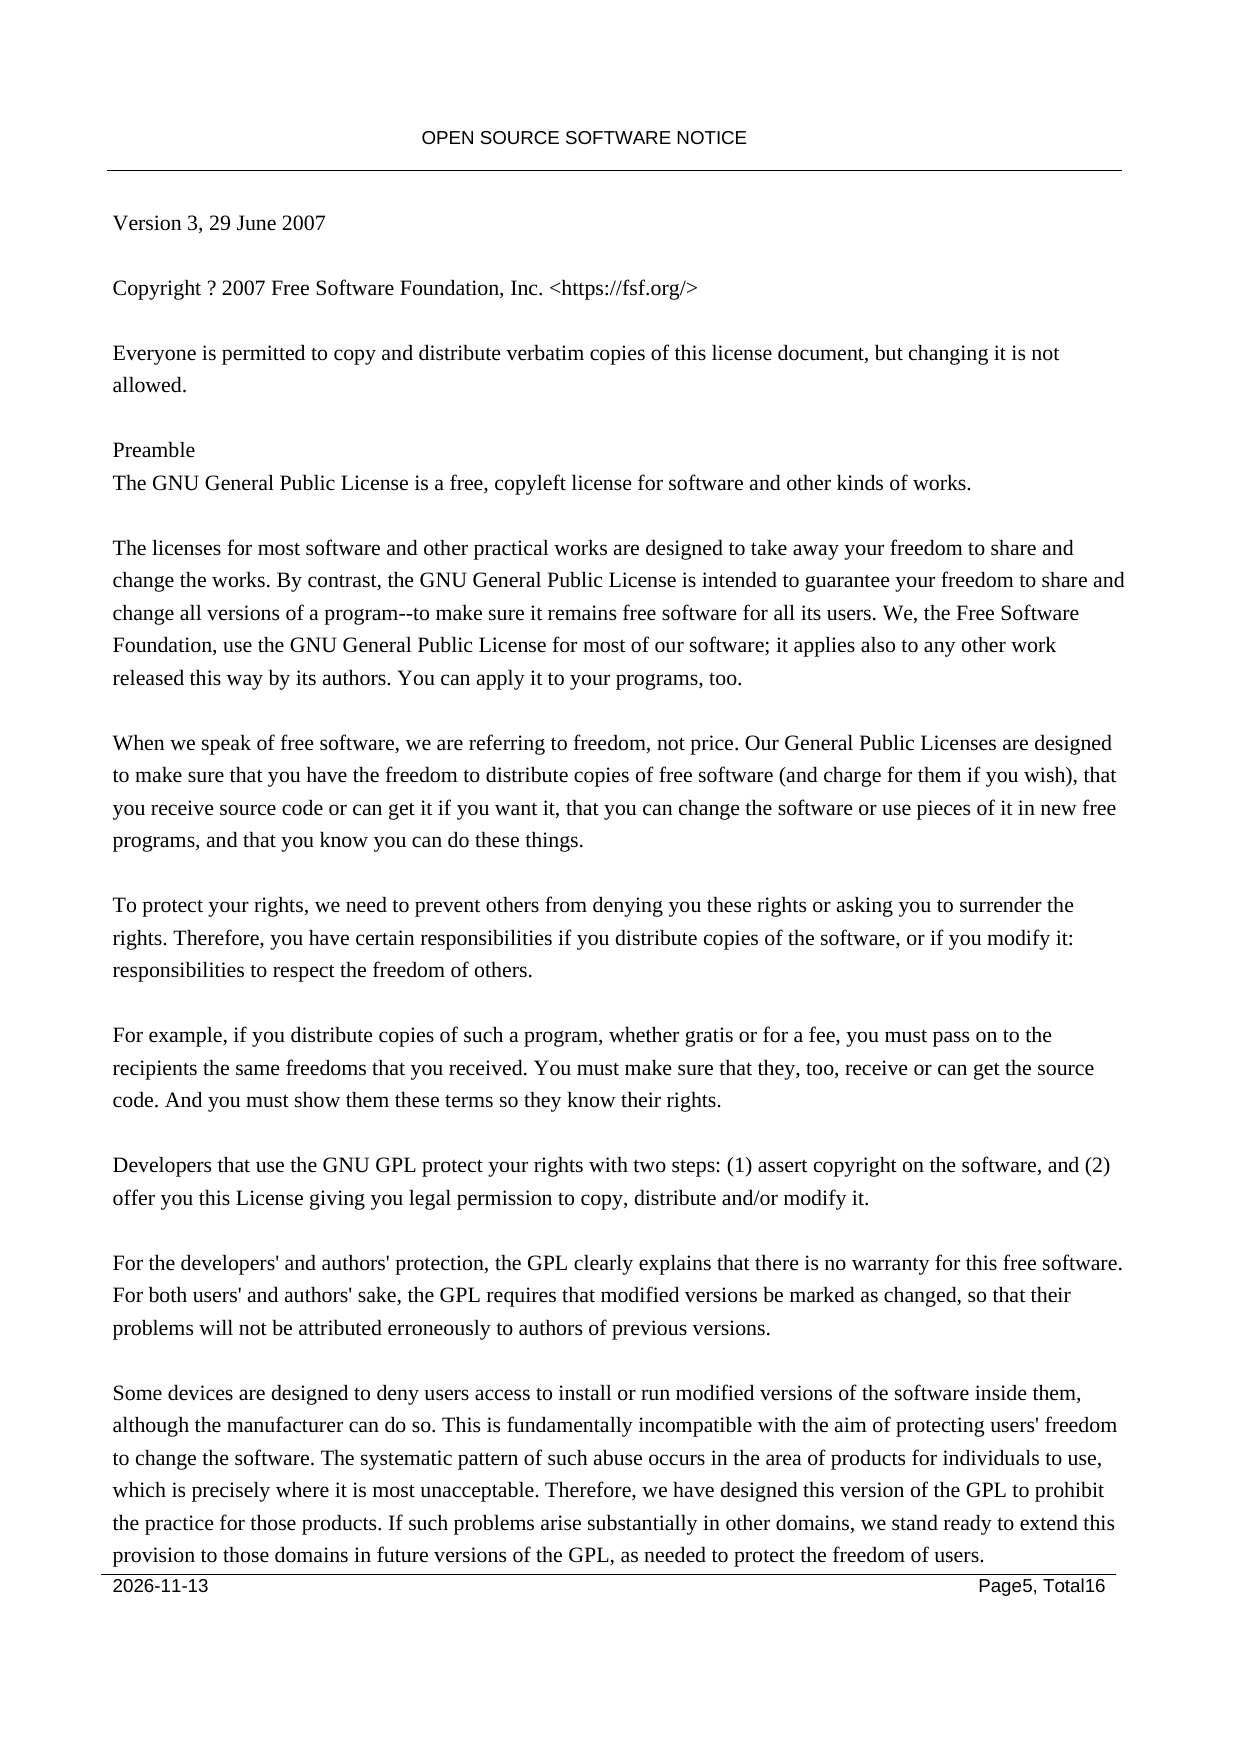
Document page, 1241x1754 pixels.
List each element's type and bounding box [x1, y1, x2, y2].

text [112, 206, 1128, 1571]
